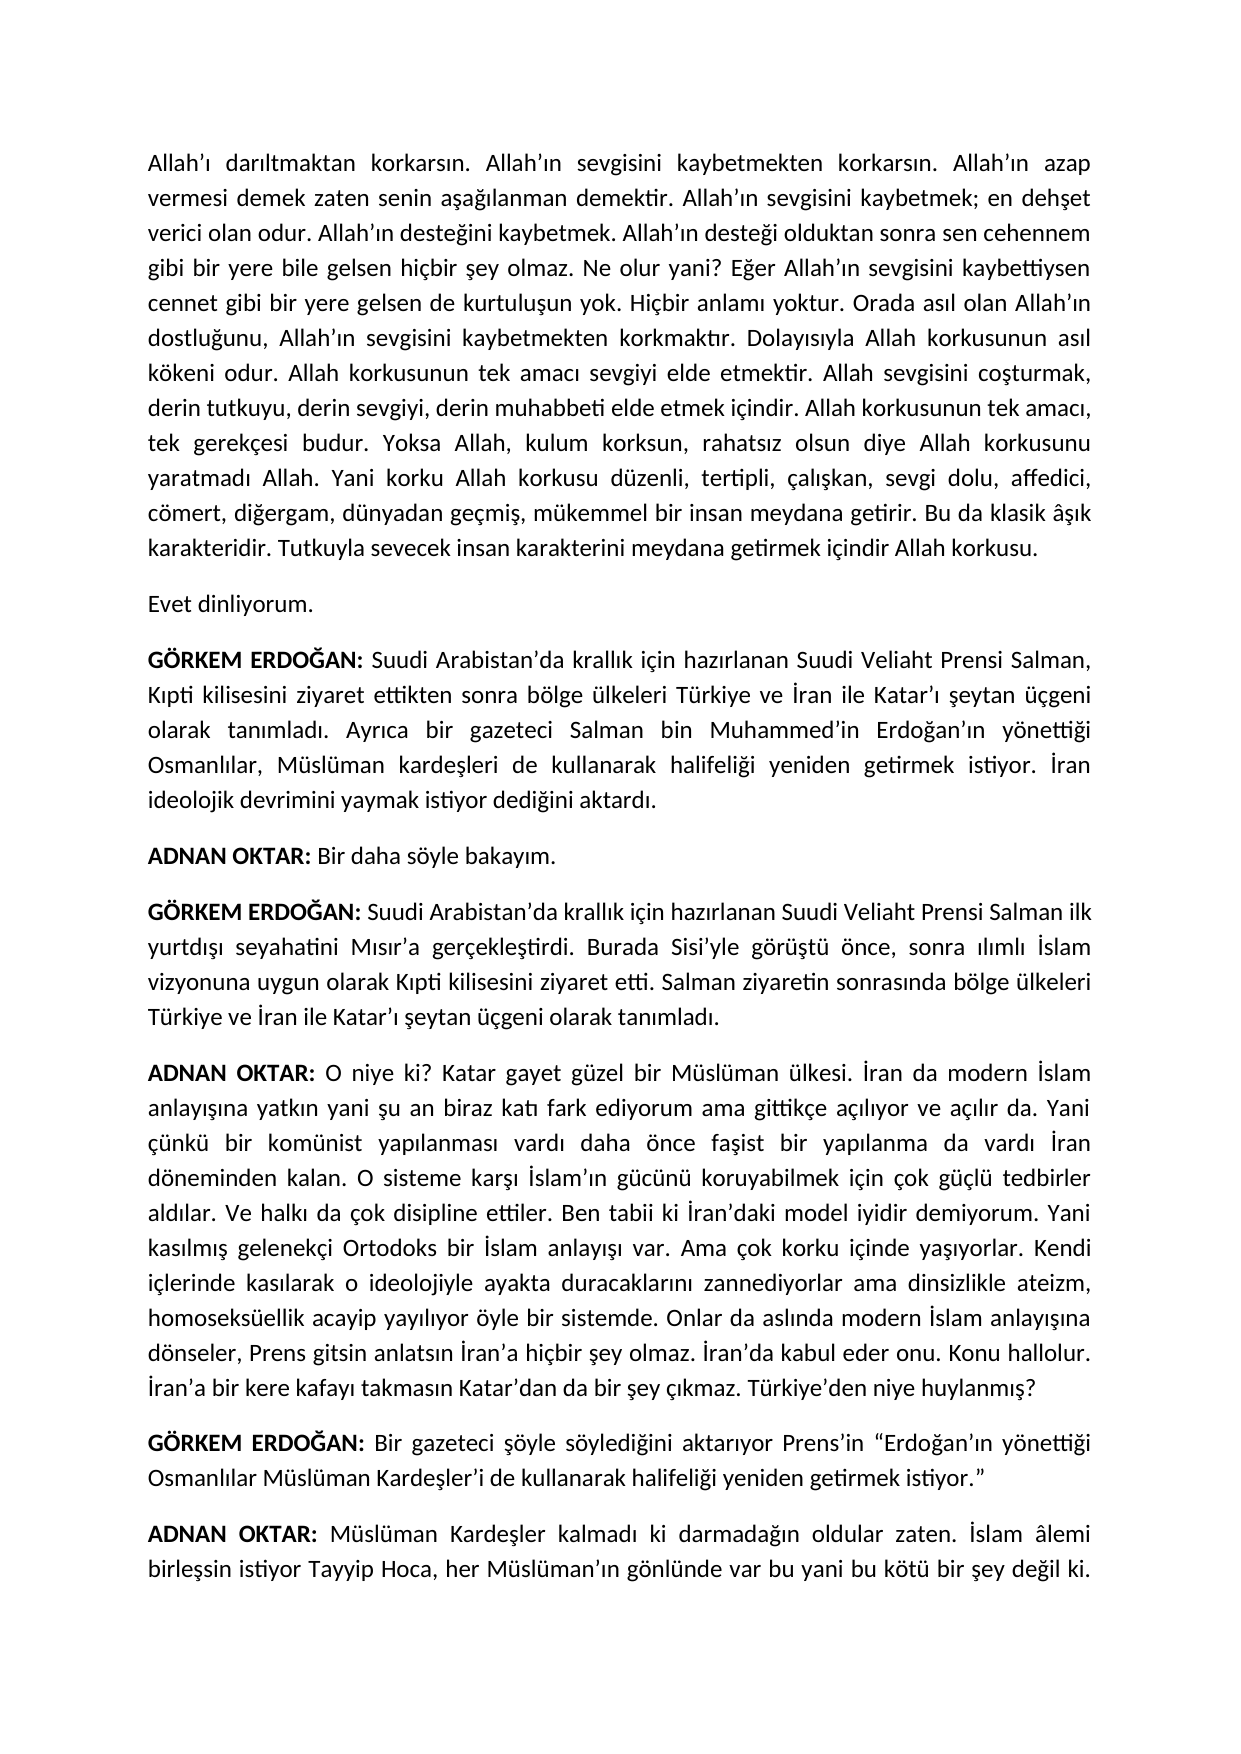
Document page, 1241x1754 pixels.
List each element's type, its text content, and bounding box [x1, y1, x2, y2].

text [148, 148, 1093, 563]
text GÖRKEM ERDOĞAN: Bir gazeteci şöyle söylediğini aktarıyor Prens’in “Erdoğan’ın yönettiği Osmanlılar Müslüman Kardeşler’i de kullanarak halifeliği yeniden getirmek istiyor.” [148, 1428, 1093, 1493]
text GÖRKEM ERDOĞAN: Suudi Arabistan’da krallık için hazırlanan Suudi Veliaht Prensi Salman, Kıpti kilisesini ziyaret ettikten sonra bölge ülkeleri Türkiye ve İran ile Katar’ı şeytan üçgeni olarak tanımladı. Ayrıca bir gazeteci Salman bin Muhammed’in Erdoğan’ın yönettiği Osmanlılar, Müslüman kardeşleri de kullanarak halifeliği yeniden getirmek istiyor. İran ideolojik devrimini yaymak istiyor dediğini aktardı. [148, 644, 1093, 815]
text ADNAN OKTAR: O niye ki? Katar gayet güzel bir Müslüman ülkesi. İran da modern İslam anlayışına yatkın yani şu an biraz katı fark ediyorum ama gittikçe açılıyor ve açılır da. Yani çünkü bir komünist yapılanması vardı daha önce faşist bir yapılanma da vardı İran döneminden kalan. O sisteme karşı İslam’ın gücünü koruyabilmek için çok güçlü tedbirler aldılar. Ve halkı da çok disipline ettiler. Ben tabii ki İran’daki model iyidir demiyorum. Yani kasılmış gelenekçi Ortodoks bir İslam anlayışı var. Ama çok korku içinde yaşıyorlar. Kendi içlerinde kasılarak o ideolojiyle ayakta duracaklarını zannediyorlar ama dinsizlikle ateizm, homoseksüellik acayip yayılıyor öyle bir sistemde. Onlar da aslında modern İslam anlayışına dönseler, Prens gitsin anlatsın İran’a hiçbir şey olmaz. İran’da kabul eder onu. Konu hallolur. İran’a bir kere kafayı takmasın Katar’dan da bir şey çıkmaz. Türkiye’den niye huylanmış? [148, 1057, 1093, 1402]
text GÖRKEM ERDOĞAN: Suudi Arabistan’da krallık için hazırlanan Suudi Veliaht Prensi Salman ilk yurtdışı seyahatini Mısır’a gerçekleştirdi. Burada Sisi’yle görüştü önce, sonra ılımlı İslam vizyonuna uygun olarak Kıpti kilisesini ziyaret etti. Salman ziyaretin sonrasında bölge ülkeleri Türkiye ve İran ile Katar’ı şeytan üçgeni olarak tanımladı. [148, 896, 1093, 1031]
text ADNAN OKTAR: Bir daha söyle bakayım. [148, 840, 1093, 871]
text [148, 1518, 1093, 1584]
text Evet dinliyorum. [148, 588, 1093, 619]
